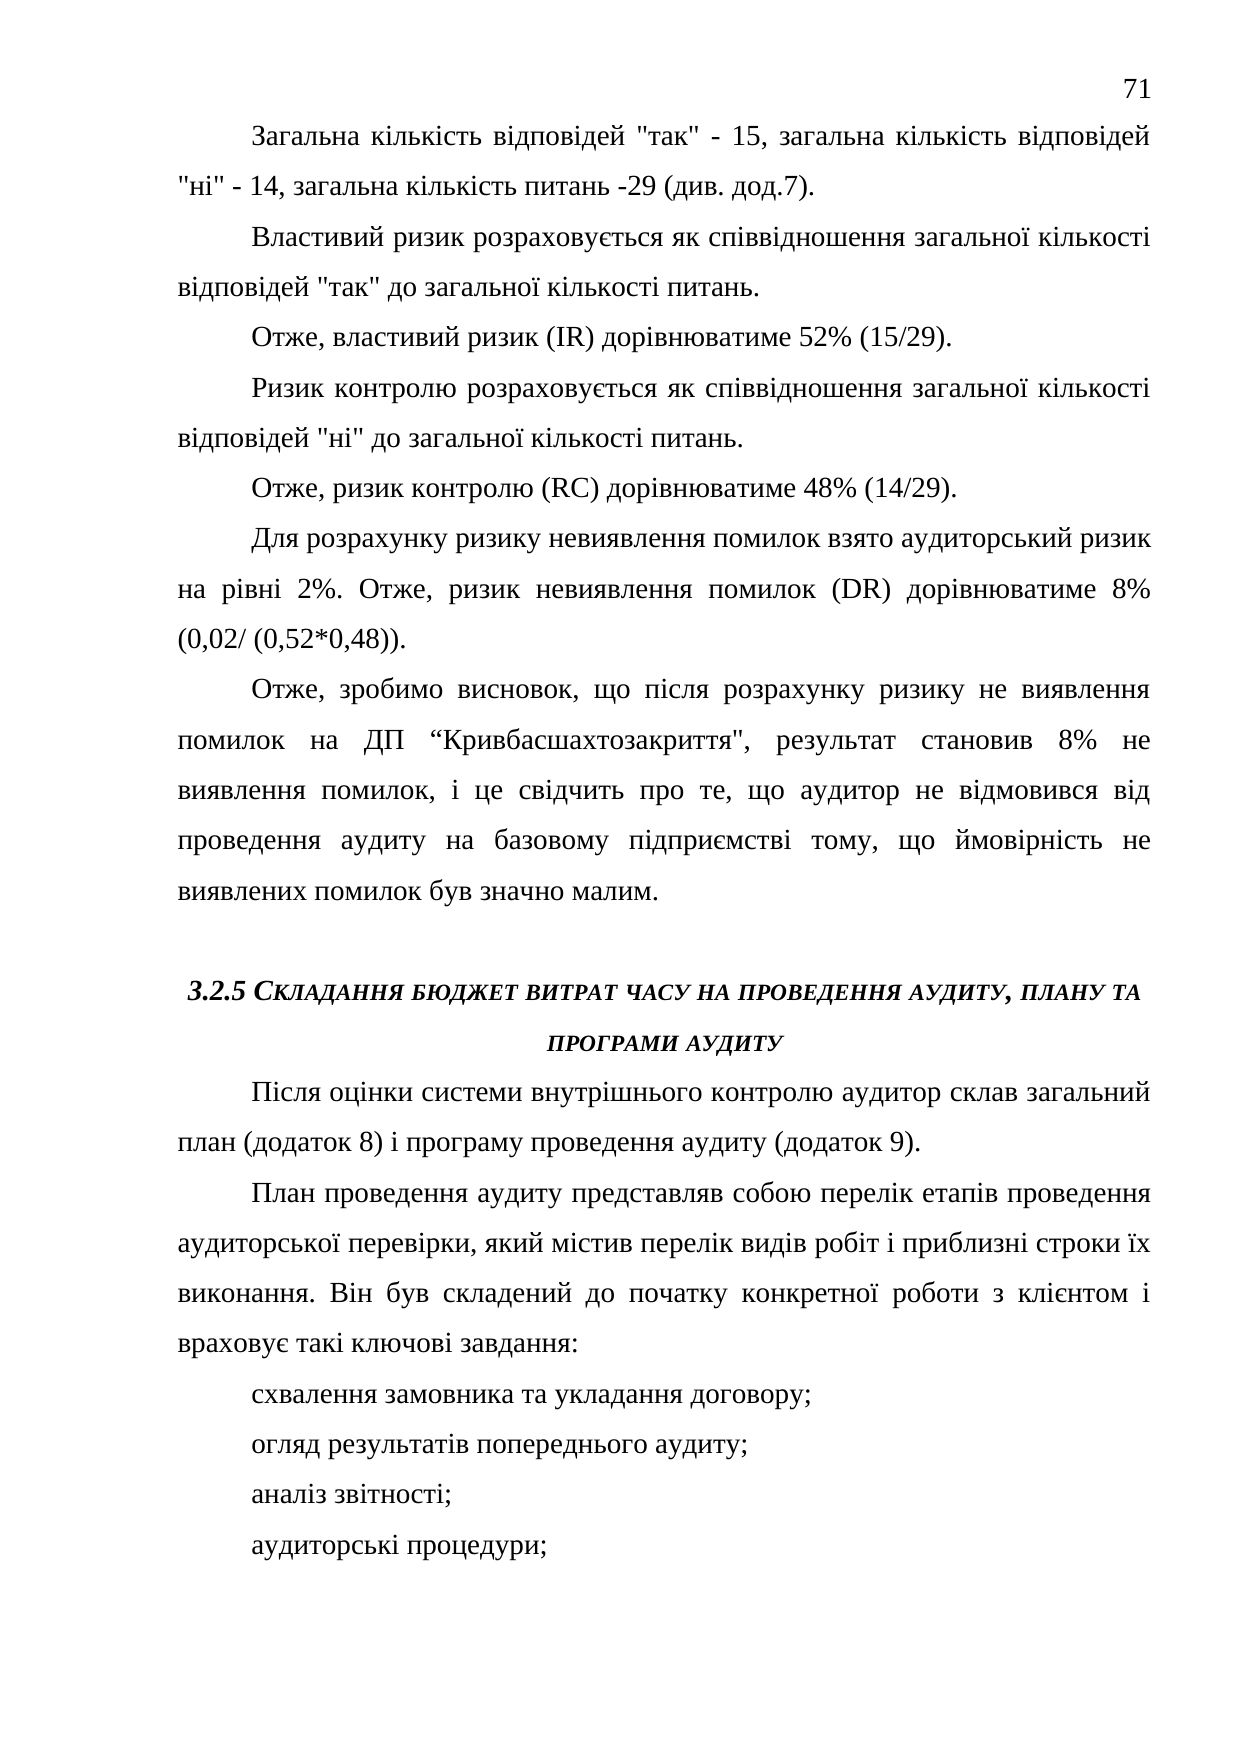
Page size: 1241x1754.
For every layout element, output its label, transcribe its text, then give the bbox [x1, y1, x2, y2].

text Ризик контролю розраховується як співвідношення загальної кількості відповідей "ні" до загальної кількості питань. [177, 370, 1152, 453]
text Загальна кількість відповідей "так" - 15, загальна кількість відповідей "ні" - 14, загальна кількість питань -29 (див. дод.7). [177, 118, 1152, 202]
text Властивий ризик розраховується як співвідношення загальної кількості відповідей "так" до загальної кількості питань. [177, 219, 1152, 303]
text аналіз звітності; [177, 1477, 1152, 1510]
text Після оцінки системи внутрішнього контролю аудитор склав загальний план (додаток 8) і програму проведення аудиту (додаток 9). [177, 1074, 1152, 1158]
text огляд результатів попереднього аудиту; [177, 1426, 1152, 1460]
text Для розрахунку ризику невиявлення помилок взято аудиторський ризик на рівні 2%. Отже, ризик невиявлення помилок (DR) дорівнюватиме 8% (0,02/ (0,52*0,48)). [177, 521, 1152, 655]
text аудиторські процедури; [177, 1527, 1152, 1560]
text Отже, властивий ризик (IR) дорівнюватиме 52% (15/29). [177, 319, 1152, 353]
text Отже, зробимо висновок, що після розрахунку ризику не виявлення помилок на ДП “Кривбасшахтозакриття", результат становив 8% не виявлення помилок, і це свідчить про те, що аудитор не відмовився від проведення аудиту на базовому підприємстві тому, що ймовірність не виявлених помилок був значно малим. [177, 672, 1152, 906]
text План проведення аудиту представляв собою перелік етапів проведення аудиторської перевірки, який містив перелік видів робіт і приблизні строки їх виконання. Він був складений до початку конкретної роботи з клієнтом і враховує такі ключові завдання: [177, 1175, 1152, 1359]
text схвалення замовника та укладання договору; [177, 1376, 1152, 1409]
text Отже, ризик контролю (RC) дорівнюватиме 48% (14/29). [177, 470, 1152, 504]
subtitle 3.2.5 Складання бюджет витрат часу на проведення аудиту, плану та програми аудиту [177, 973, 1152, 1057]
